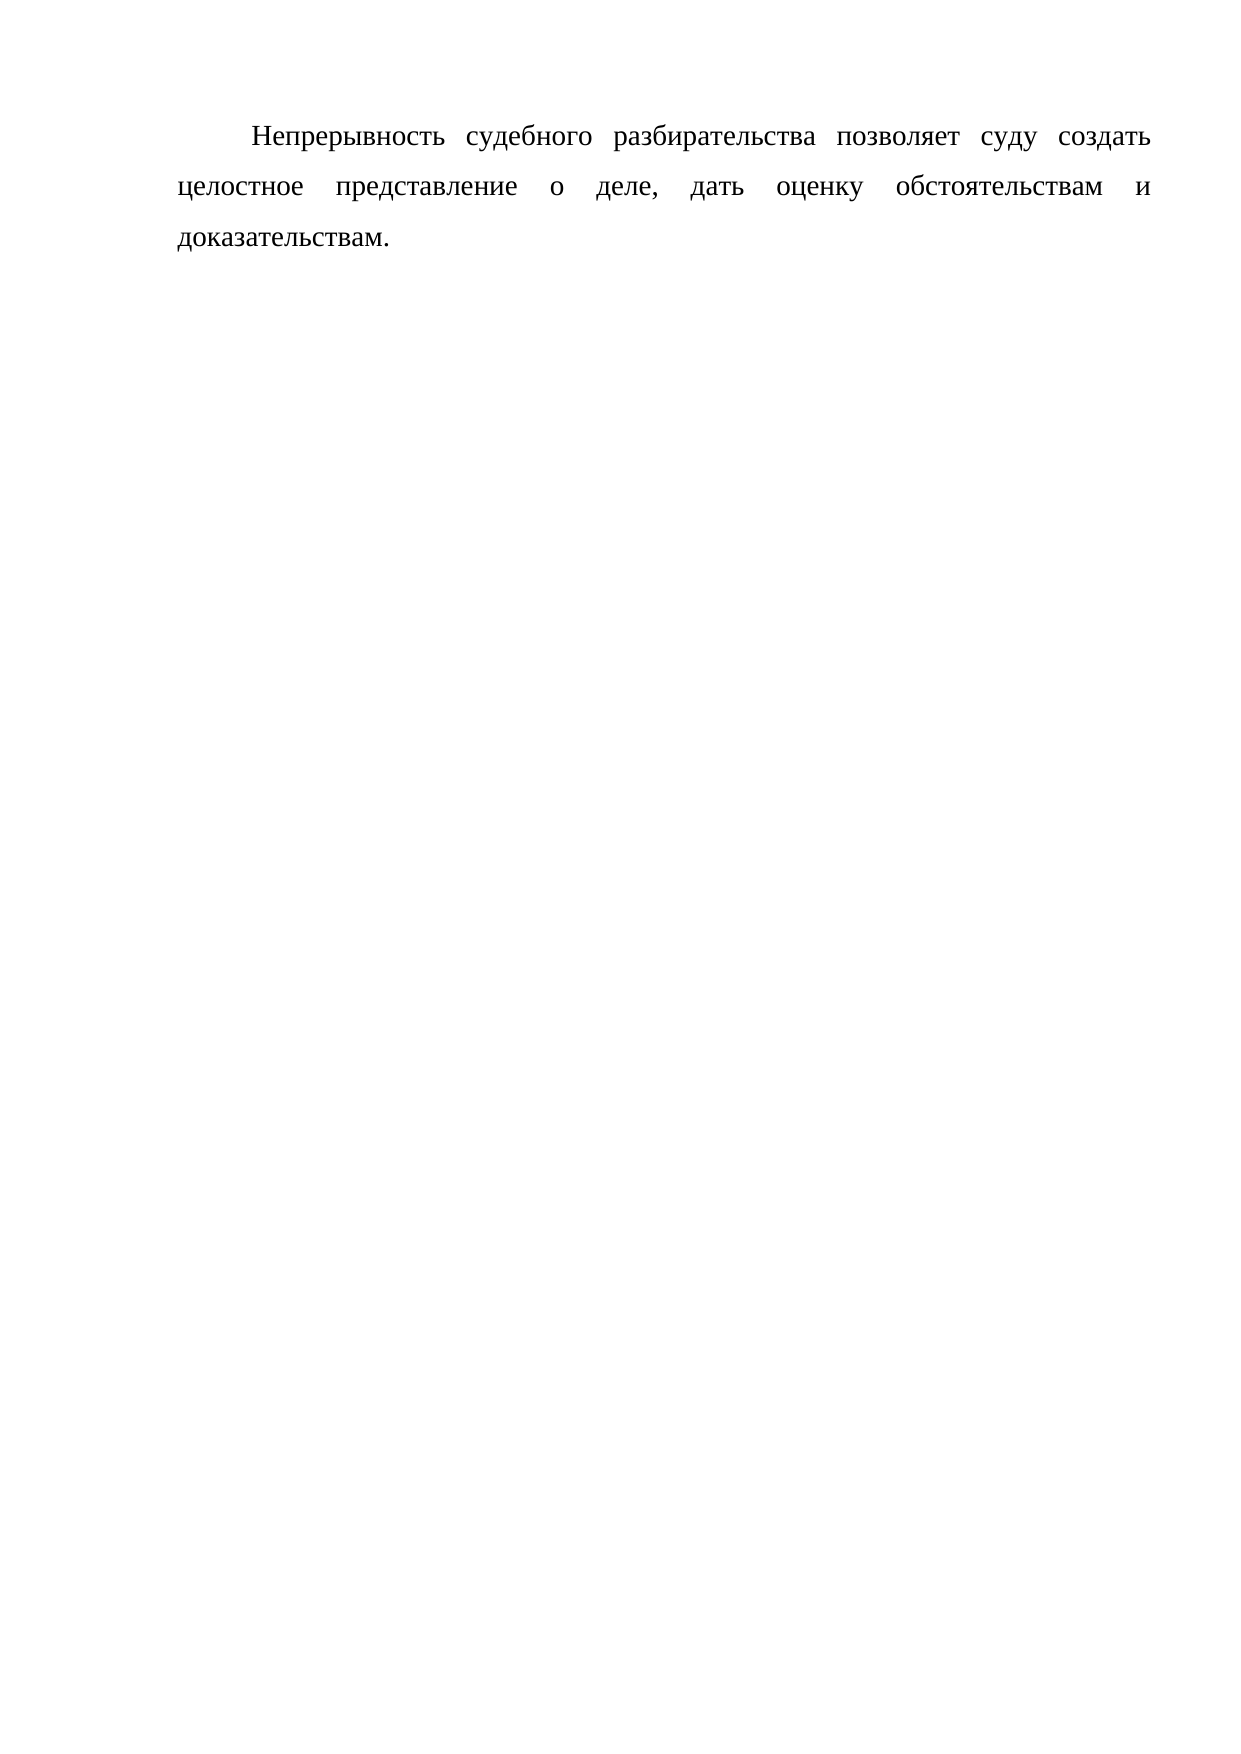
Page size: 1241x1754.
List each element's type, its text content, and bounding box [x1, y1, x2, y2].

text Непрерывность судебного разбирательства позволяет суду создать целостное представление о деле, дать оценку обстоятельствам и доказательствам. [177, 118, 1152, 252]
